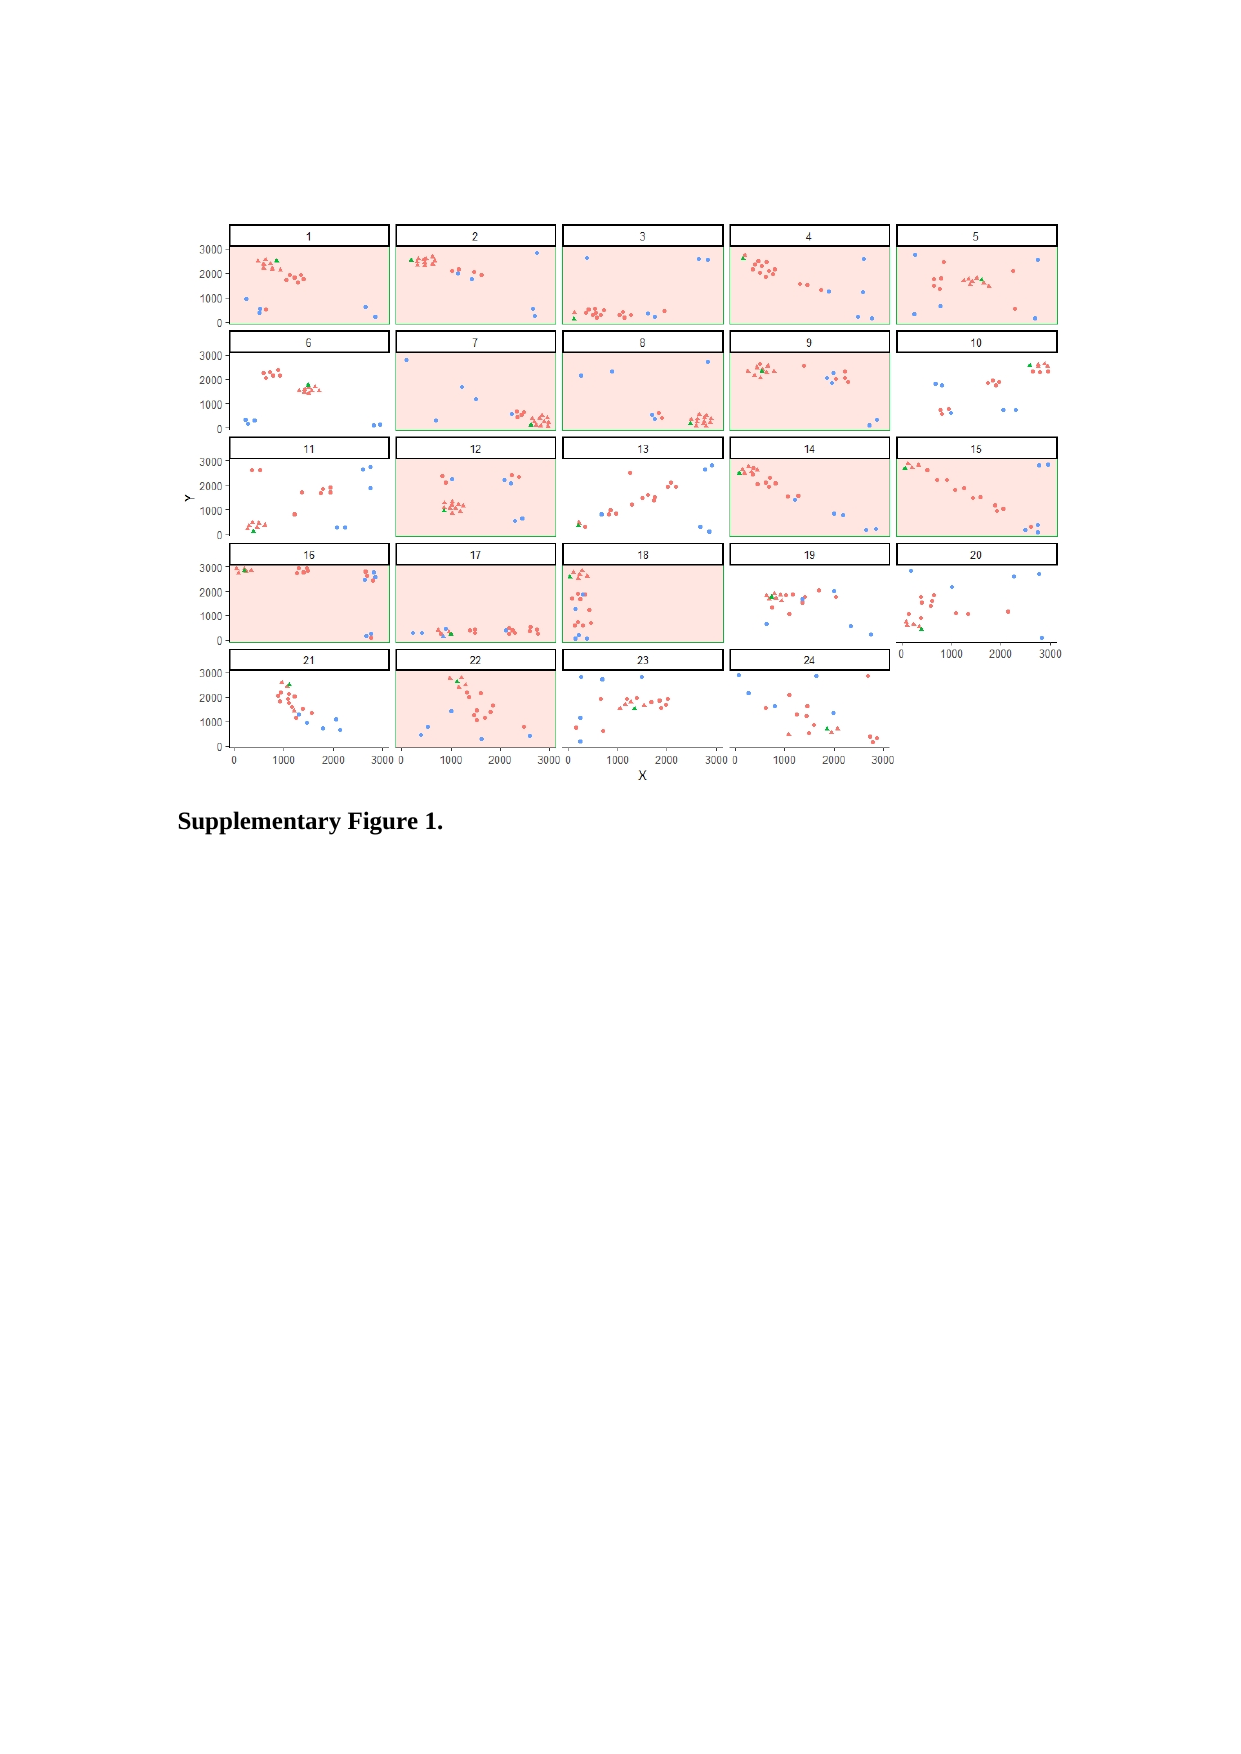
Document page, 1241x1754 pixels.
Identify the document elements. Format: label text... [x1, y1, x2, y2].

picture [177, 218, 1063, 788]
text Supplementary Figure 1. [177, 806, 1063, 835]
